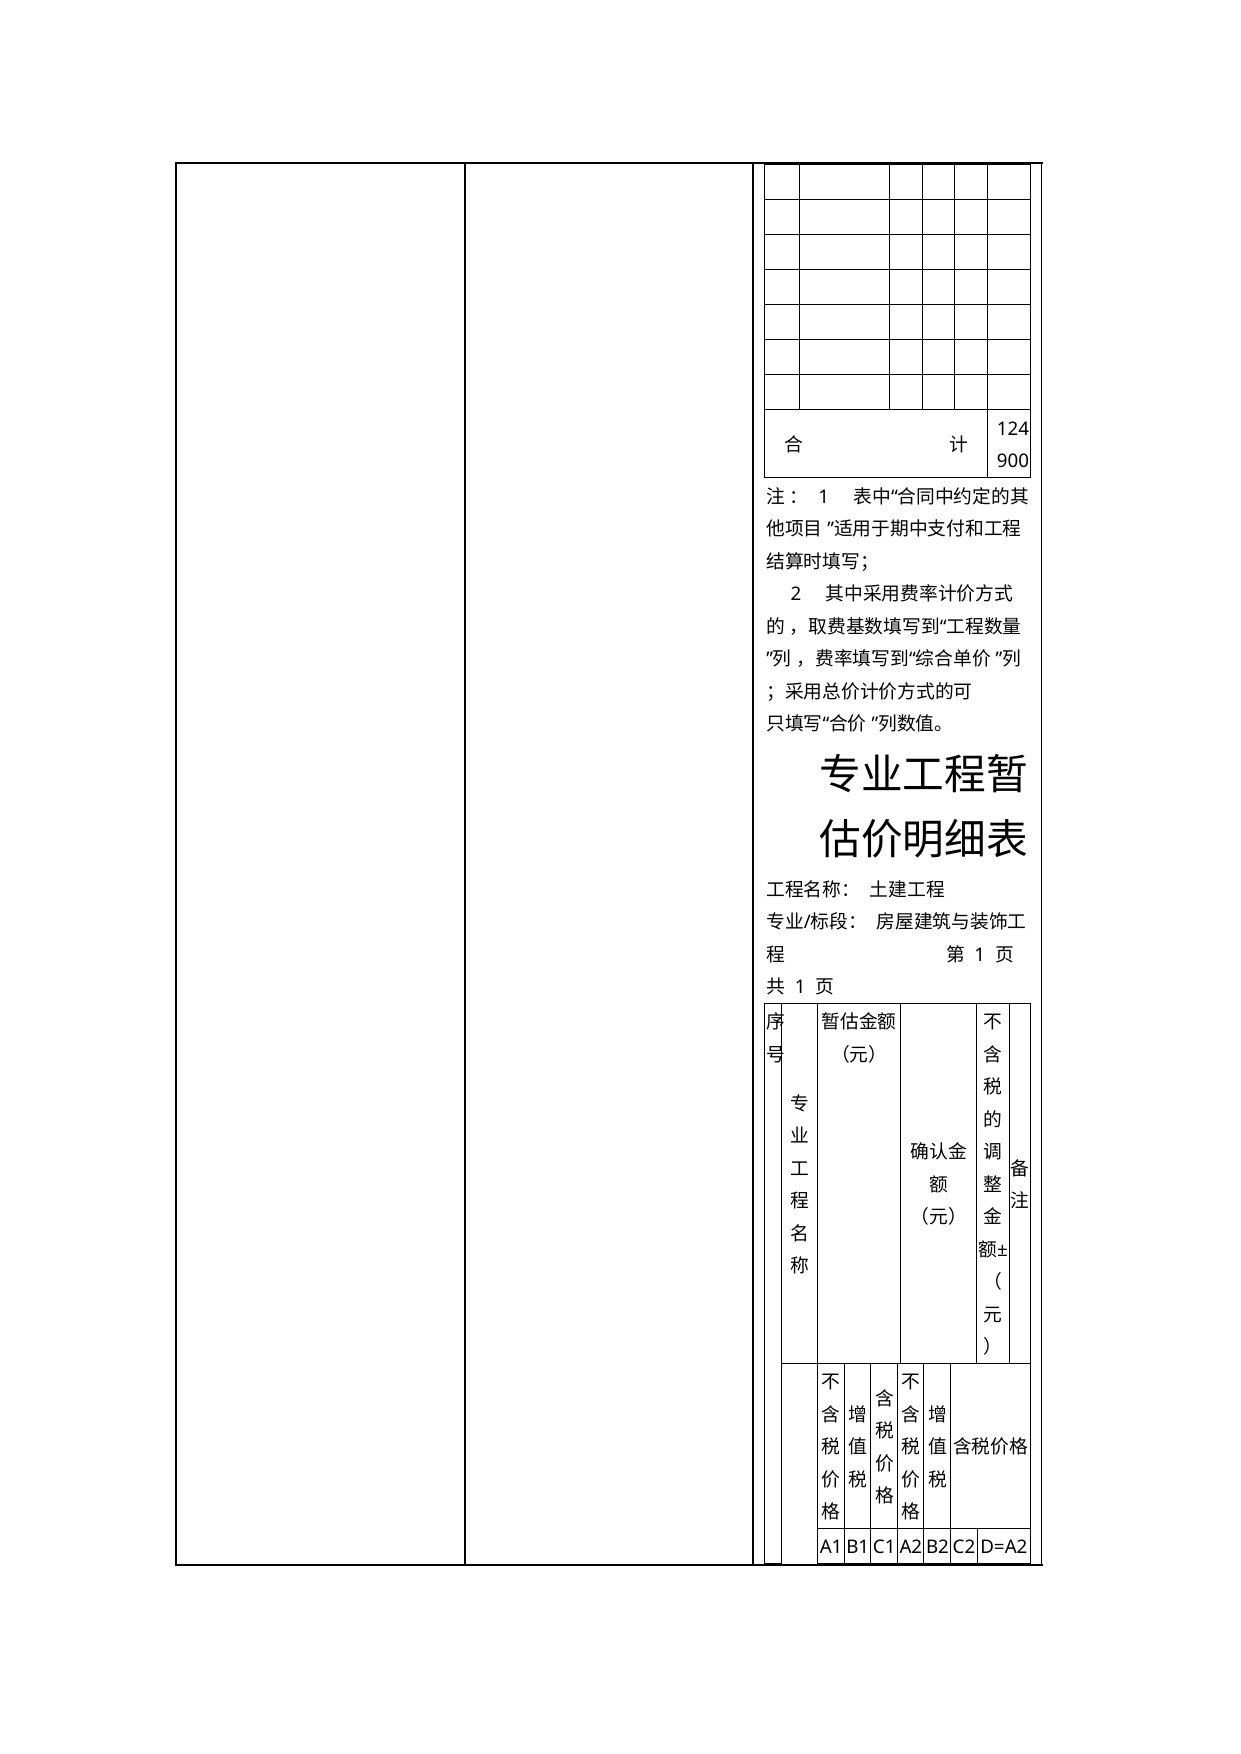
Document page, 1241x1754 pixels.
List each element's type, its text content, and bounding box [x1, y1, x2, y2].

table_cell [466, 164, 752, 1564]
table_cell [754, 164, 1041, 1564]
table_cell 1 [177, 164, 464, 1564]
